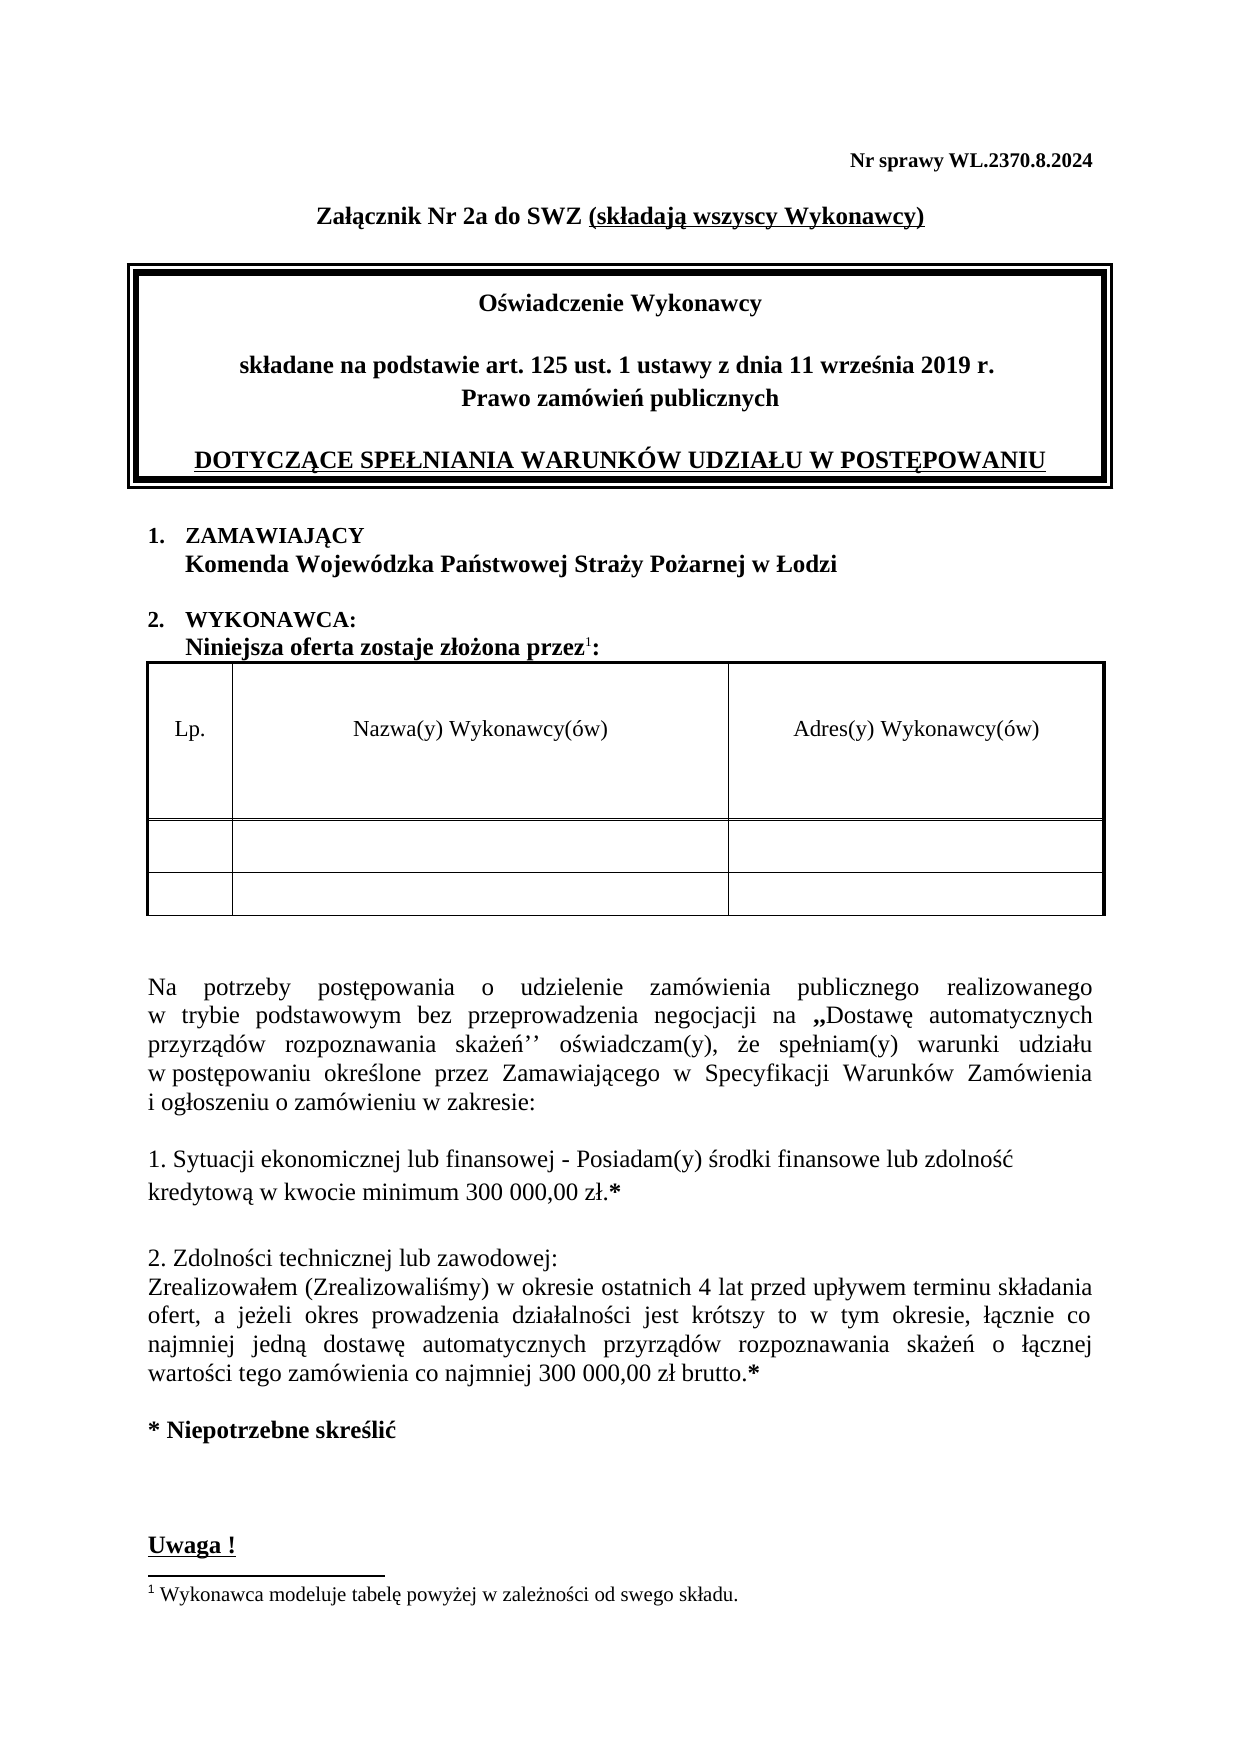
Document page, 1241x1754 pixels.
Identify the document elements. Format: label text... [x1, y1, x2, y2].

table_cell [233, 821, 728, 872]
text * Niepotrzebne skreślić [148, 1416, 1093, 1444]
table_cell [149, 821, 232, 872]
list WYKONAWCA: [147, 606, 1088, 632]
list Komenda Wojewódzka Państwowej Straży Pożarnej w Łodzi [185, 549, 1093, 577]
text Załącznik Nr 2a do SWZ (składają wszyscy Wykonawcy) [148, 201, 1093, 230]
list Niniejsza oferta zostaje złożona przez: [185, 632, 1093, 661]
text Zrealizowałem (Zrealizowaliśmy) w okresie ostatnich 4 lat przed upływem terminu składania ofert, a jeżeli okres prowadzenia działalności jest krótszy to w tym okresie, łącznie co najmniej jedną dostawę automatycznych przyrządów rozpoznawania skażeń o łącznej wartości tego zamówienia co najmniej 300 000,00 zł brutto.* [148, 1272, 1093, 1387]
list ZAMAWIAJĄCY [148, 522, 1088, 549]
text DOTYCZĄCE SPEŁNIANIA WARUNKÓW UDZIAŁU W POSTĘPOWANIU [130, 421, 1110, 486]
table_header Adres(y) Wykonawcy(ów) [729, 664, 1102, 817]
text 1. Sytuacji ekonomicznej lub finansowej - Posiadam(y) środki finansowe lub zdolność kredytową w kwocie minimum 300 000,00 zł.* [148, 1144, 1093, 1206]
text Uwaga ! [148, 1531, 1093, 1559]
text Na potrzeby postępowania o udzielenie zamówienia publicznego realizowanego w trybie podstawowym bez przeprowadzenia negocjacji na ,,Dostawę automatycznych przyrządów rozpoznawania skażeń’’ oświadczam(y), że spełniam(y) warunki udziału w postępowaniu określone przez Zamawiającego w Specyfikacji Warunków Zamówienia i ogłoszeniu o zamówieniu w zakresie: [148, 972, 1093, 1115]
table_header Lp. [149, 664, 232, 817]
table_header Nazwa(y) Wykonawcy(ów) [233, 664, 728, 817]
text składane na podstawie art. 125 ust. 1 ustawy z dnia 11 września 2019 r. Prawo zamówień publicznych [139, 325, 1101, 412]
table_cell [729, 873, 1102, 915]
table_cell [233, 873, 728, 915]
table_cell [729, 821, 1102, 872]
table_cell [149, 873, 232, 915]
text 2. Zdolności technicznej lub zawodowej: [148, 1243, 1093, 1272]
text Oświadczenie Wykonawcy [130, 266, 1110, 317]
text Nr sprawy WL.2370.8.2024 [148, 148, 1093, 172]
